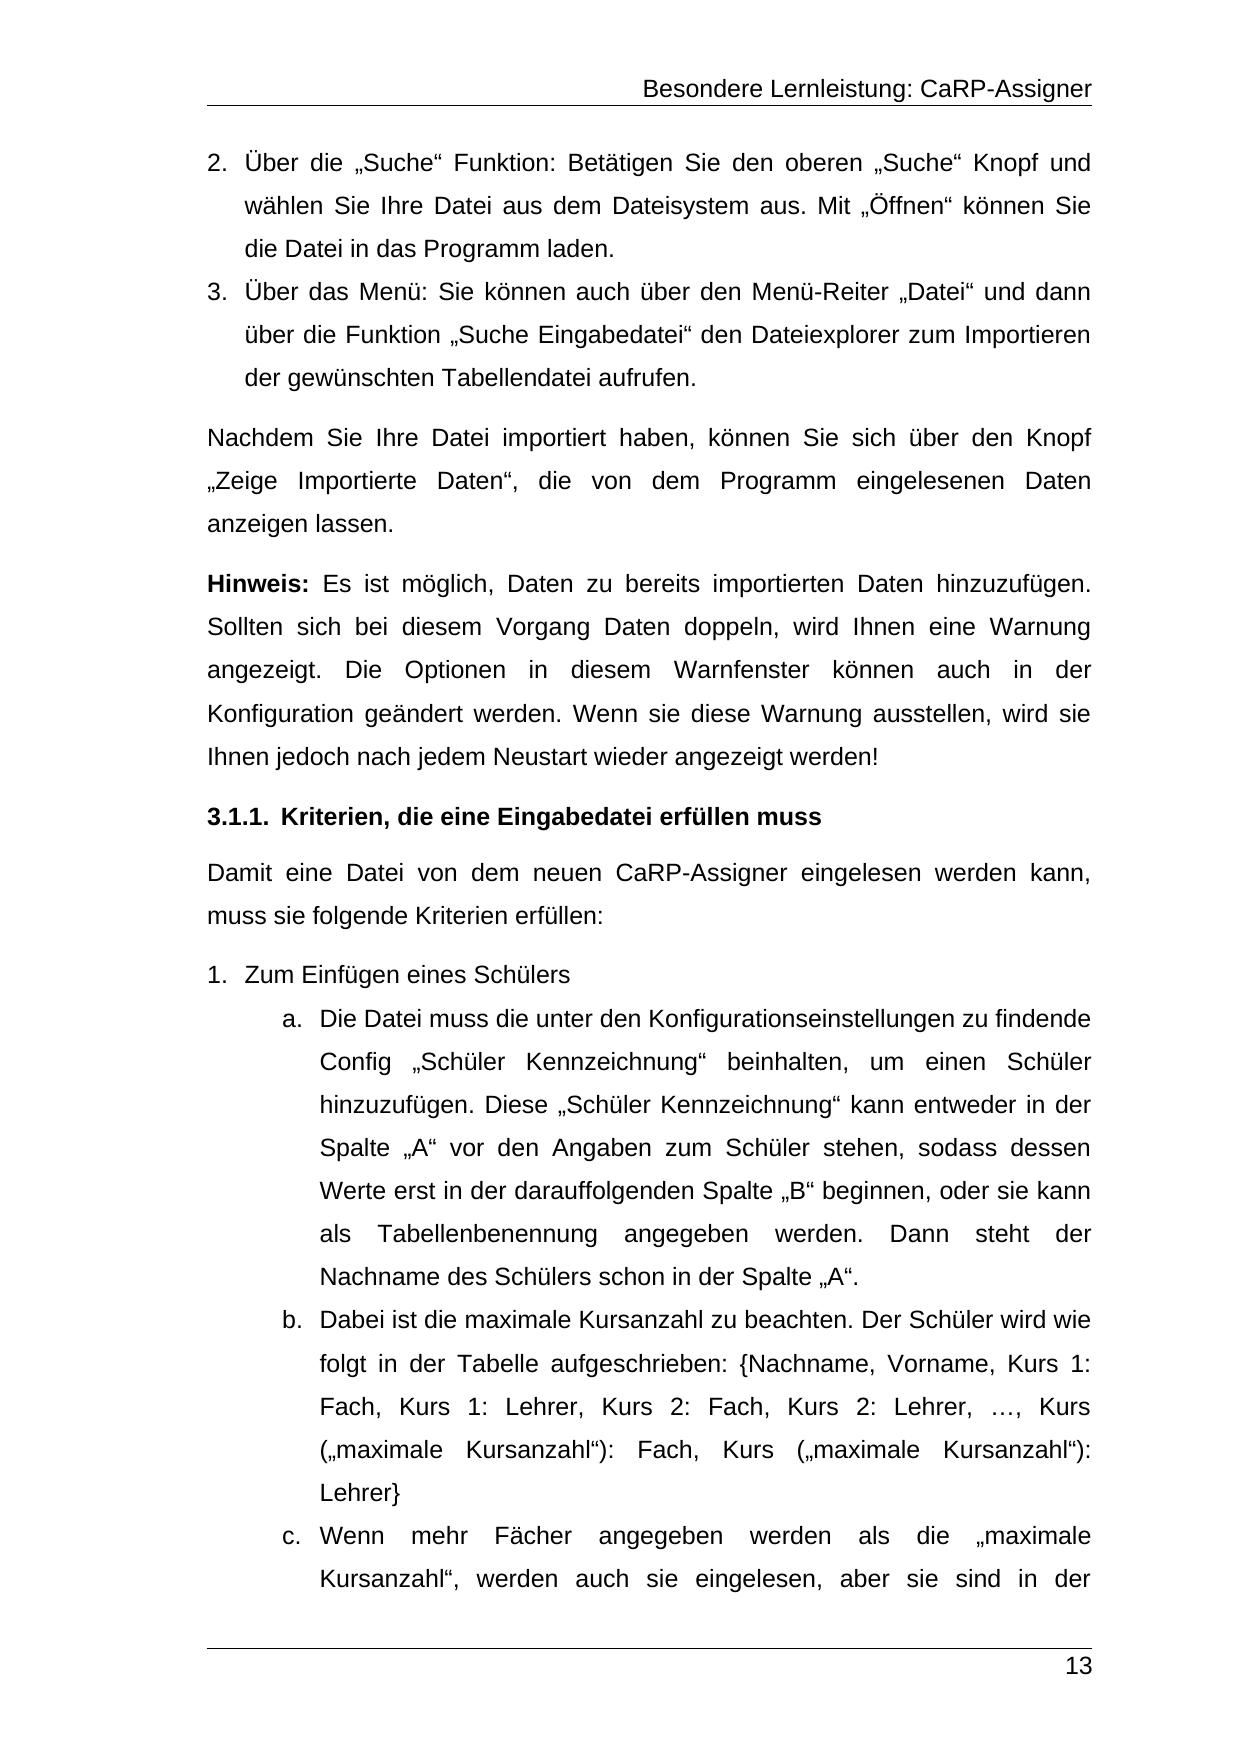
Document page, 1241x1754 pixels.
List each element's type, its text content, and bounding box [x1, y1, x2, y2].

list Dabei ist die maximale Kursanzahl zu beachten. Der Schüler wird wie folgt in der Tabelle aufgeschrieben: {Nachname, Vorname, Kurs 1: Fach, Kurs 1: Lehrer, Kurs 2: Fach, Kurs 2: Lehrer, …, Kurs („maximale Kursanzahl“): Fach, Kurs („maximale Kursanzahl“): Lehrer} [282, 1305, 1092, 1507]
list Die Datei muss die unter den Konfigurationseinstellungen zu findende Config „Schüler Kennzeichnung“ beinhalten, um einen Schüler hinzuzufügen. Diese „Schüler Kennzeichnung“ kann entweder in der Spalte „A“ vor den Angaben zum Schüler stehen, sodass dessen Werte erst in der darauffolgenden Spalte „B“ beginnen, oder sie kann als Tabellenbenennung angegeben werden. Dann steht der Nachname des Schülers schon in der Spalte „A“. [282, 1003, 1092, 1291]
list Über das Menü: Sie können auch über den Menü-Reiter „Datei“ und dann über die Funktion „Suche Eingabedatei“ den Dateiexplorer zum Importieren der gewünschten Tabellendatei aufrufen. [207, 277, 1092, 392]
text Damit eine Datei von dem neuen CaRP-Assigner eingelesen werden kann, muss sie folgende Kriterien erfüllen: [207, 857, 1092, 929]
subtitle Kriterien, die eine Eingabedatei erfüllen muss [207, 801, 1092, 830]
list Zum Einfügen eines Schülers [207, 960, 1092, 989]
text Hinweis: Es ist möglich, Daten zu bereits importierten Daten hinzuzufügen. Sollten sich bei diesem Vorgang Daten doppeln, wird Ihnen eine Warnung angezeigt. Die Optionen in diesem Warnfenster können auch in der Konfiguration geändert werden. Wenn sie diese Warnung ausstellen, wird sie Ihnen jedoch nach jedem Neustart wieder angezeigt werden! [207, 569, 1092, 770]
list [282, 1521, 1092, 1593]
list Über die „Suche“ Funktion: Betätigen Sie den oberen „Suche“ Knopf und wählen Sie Ihre Datei aus dem Dateisystem aus. Mit „Öffnen“ können Sie die Datei in das Programm laden. [207, 148, 1092, 263]
text Nachdem Sie Ihre Datei importiert haben, können Sie sich über den Knopf „Zeige Importierte Daten“, die von dem Programm eingelesenen Daten anzeigen lassen. [207, 423, 1092, 538]
